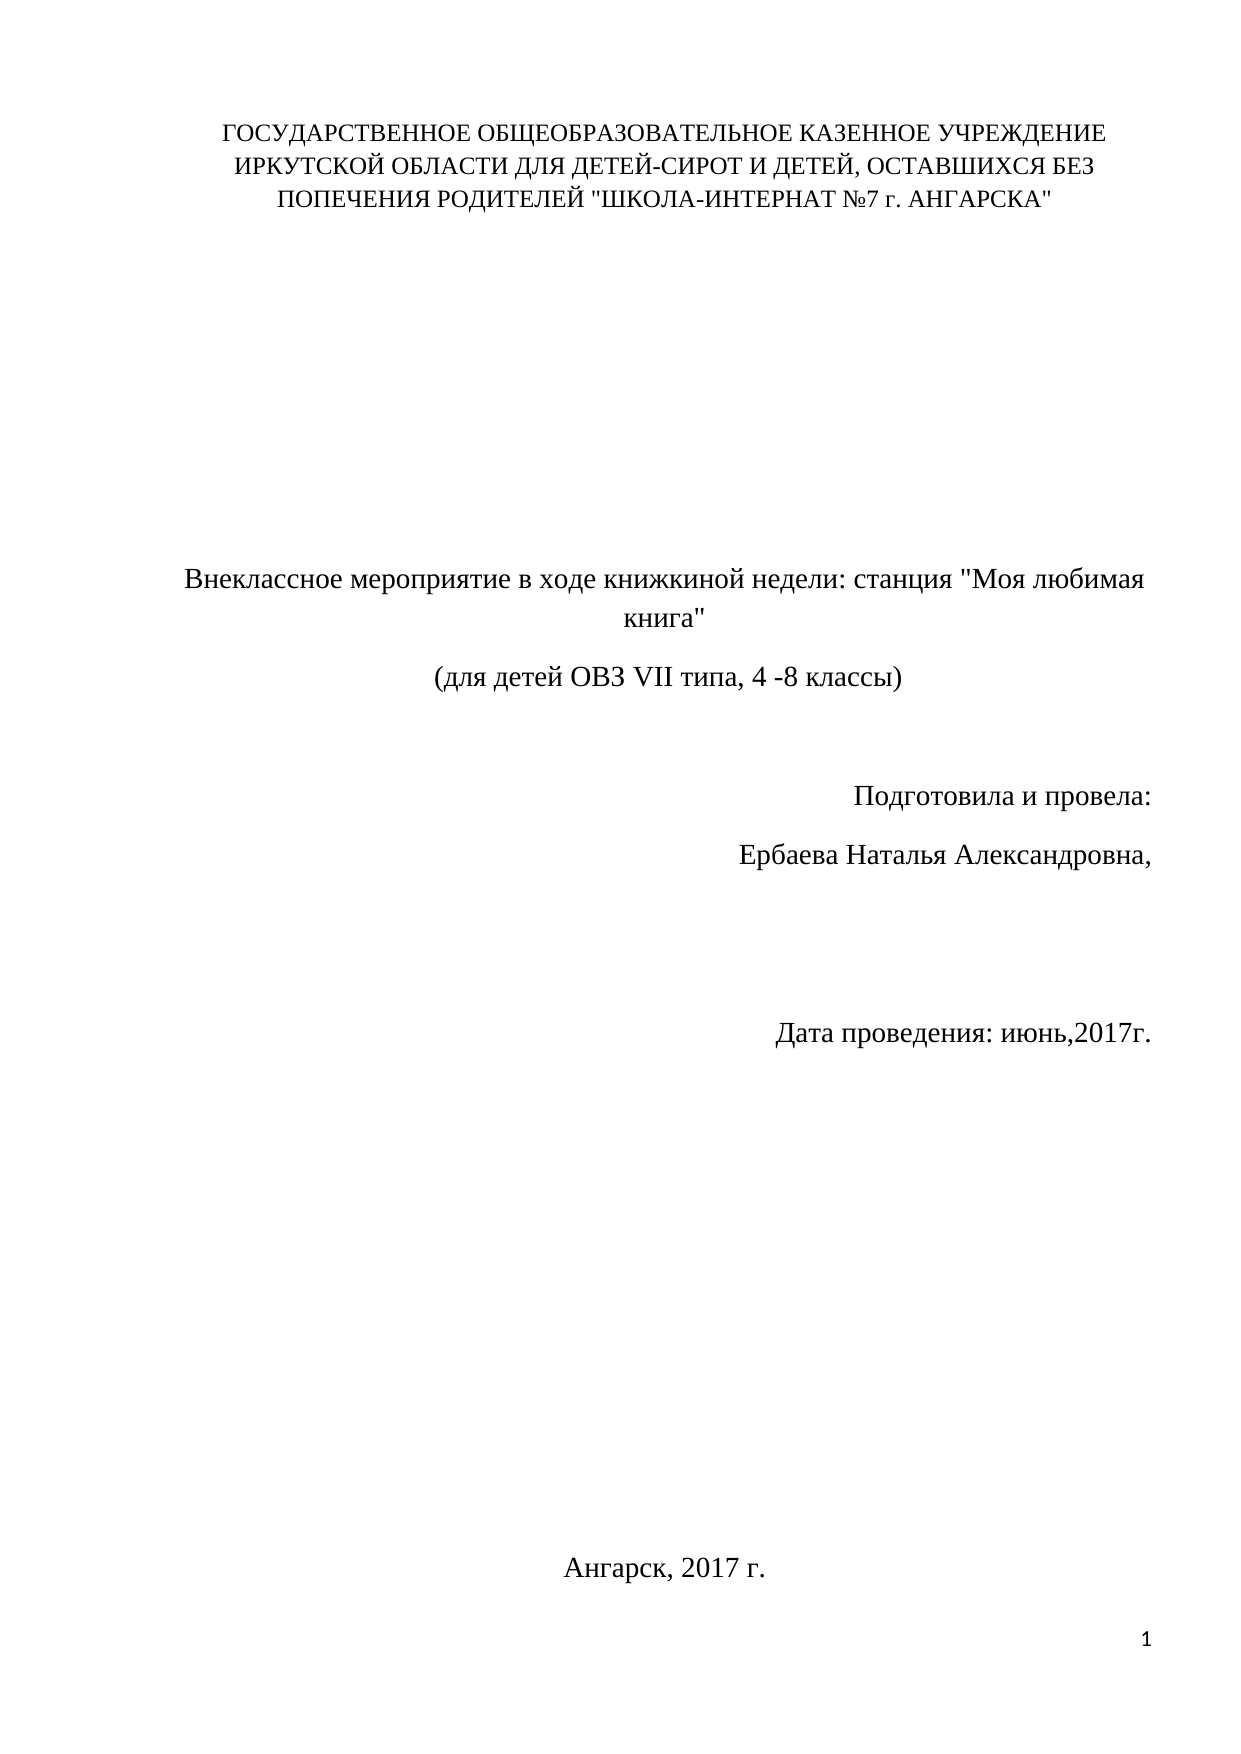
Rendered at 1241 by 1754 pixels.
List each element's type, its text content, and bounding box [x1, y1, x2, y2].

text Дата проведения: июнь,2017г. [177, 1015, 1152, 1049]
text ГОСУДАРСТВЕННОЕ ОБЩЕОБРАЗОВАТЕЛЬНОЕ КАЗЕННОЕ УЧРЕЖДЕНИЕ ИРКУТСКОЙ ОБЛАСТИ ДЛЯ ДЕТЕЙ-СИРОТ И ДЕТЕЙ, ОСТАВШИХСЯ БЕЗ ПОПЕЧЕНИЯ РОДИТЕЛЕЙ "ШКОЛА-ИНТЕРНАТ №7 г. АНГАРСКА" [177, 118, 1152, 213]
text Ангарск, 2017 г. [177, 1550, 1152, 1583]
text Подготовила и провела: [177, 778, 1152, 811]
text Внеклассное мероприятие в ходе книжкиной недели: станция "Моя любимая книга" [177, 561, 1152, 633]
text (для детей ОВЗ VII типа, 4 -8 классы) [177, 659, 1152, 693]
text Ербаева Наталья Александровна, [177, 837, 1152, 871]
